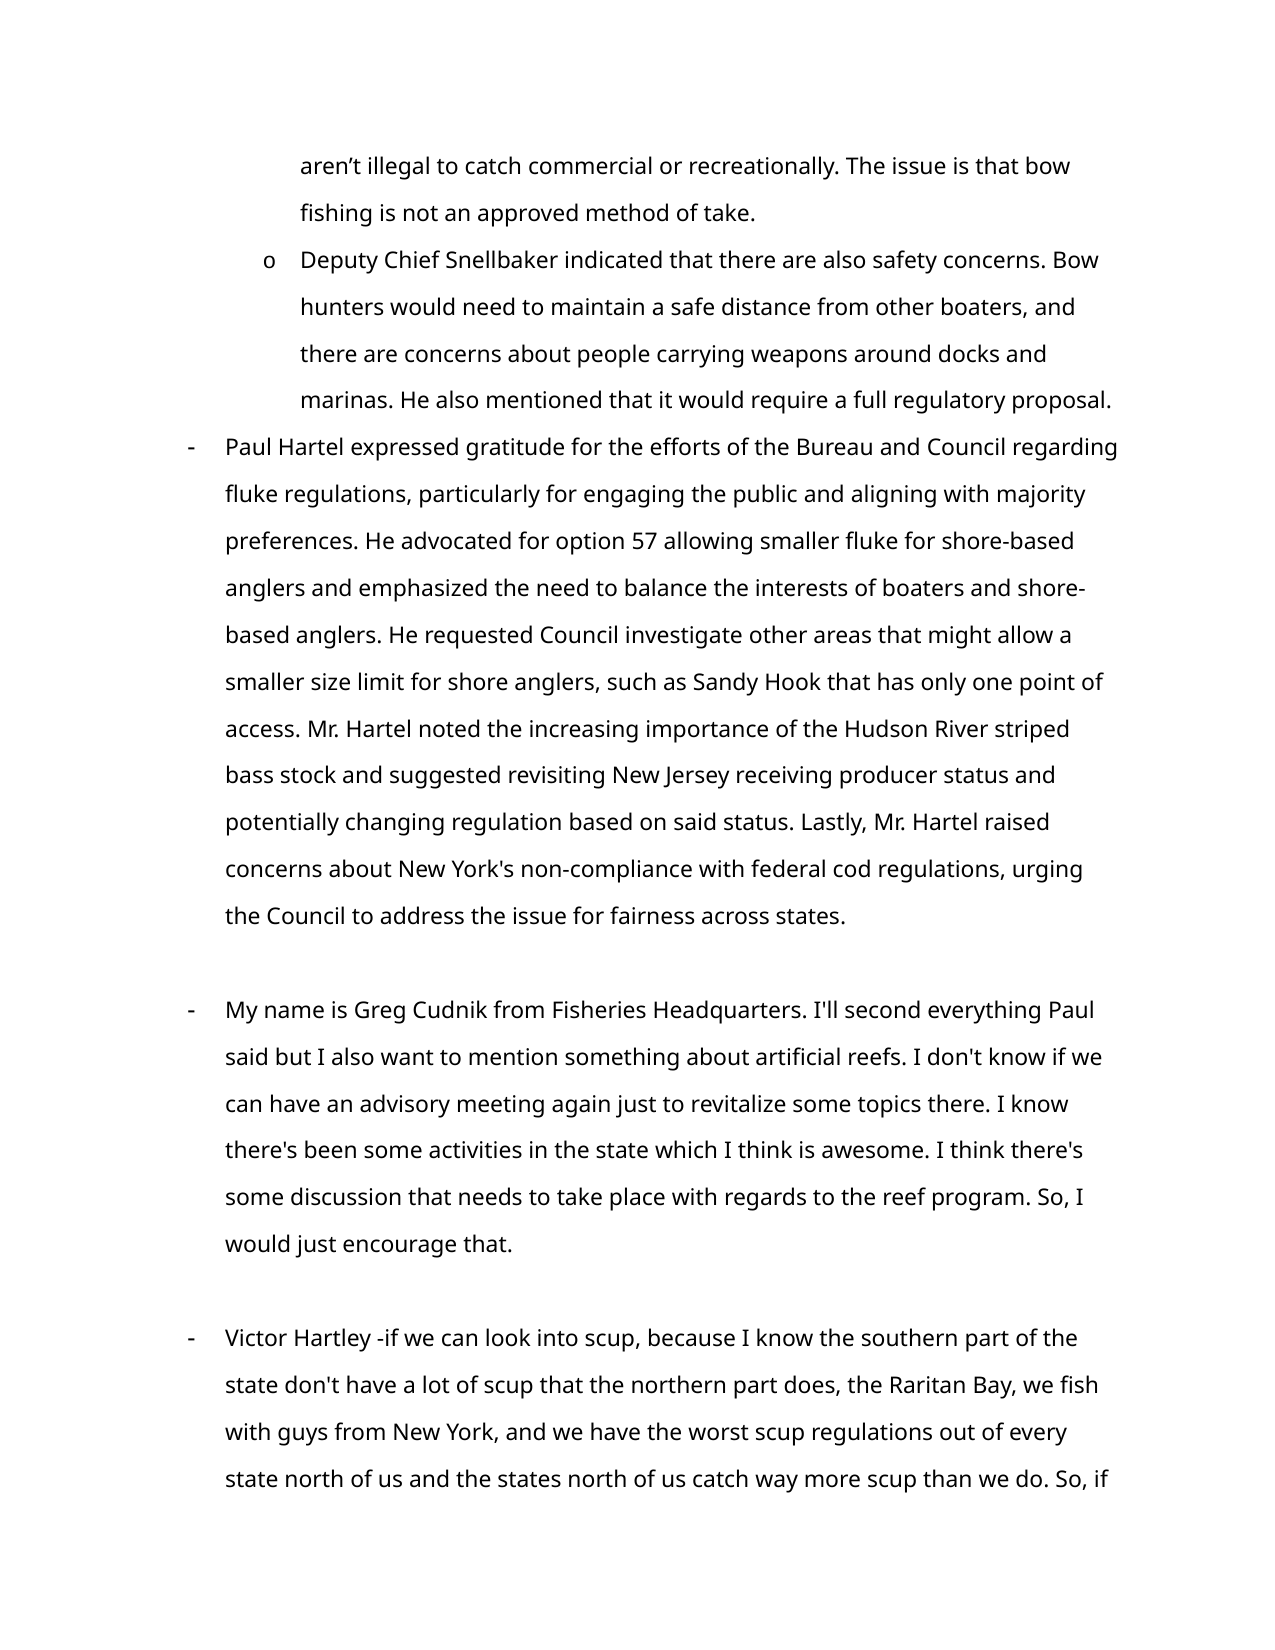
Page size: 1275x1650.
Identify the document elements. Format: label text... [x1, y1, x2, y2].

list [187, 1322, 1125, 1494]
list My name is Greg Cudnik from Fisheries Headquarters. I'll second everything Paul said but I also want to mention something about artificial reefs. I don't know if we can have an advisory meeting again just to revitalize some topics there. I know there's been some activities in the state which I think is awesome. I think there's some discussion that needs to take place with regards to the reef program. So, I would just encourage that. [187, 994, 1125, 1259]
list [262, 150, 1125, 228]
list Deputy Chief Snellbaker indicated that there are also safety concerns. Bow hunters would need to maintain a safe distance from other boaters, and there are concerns about people carrying weapons around docks and marinas. He also mentioned that it would require a full regulatory proposal. [262, 244, 1125, 416]
list Paul Hartel expressed gratitude for the efforts of the Bureau and Council regarding fluke regulations, particularly for engaging the public and aligning with majority preferences. He advocated for option 57 allowing smaller fluke for shore-based anglers and emphasized the need to balance the interests of boaters and shore-based anglers. He requested Council investigate other areas that might allow a smaller size limit for shore anglers, such as Sandy Hook that has only one point of access. Mr. Hartel noted the increasing importance of the Hudson River striped bass stock and suggested revisiting New Jersey receiving producer status and potentially changing regulation based on said status. Lastly, Mr. Hartel raised concerns about New York's non-compliance with federal cod regulations, urging the Council to address the issue for fairness across states. [187, 431, 1125, 931]
